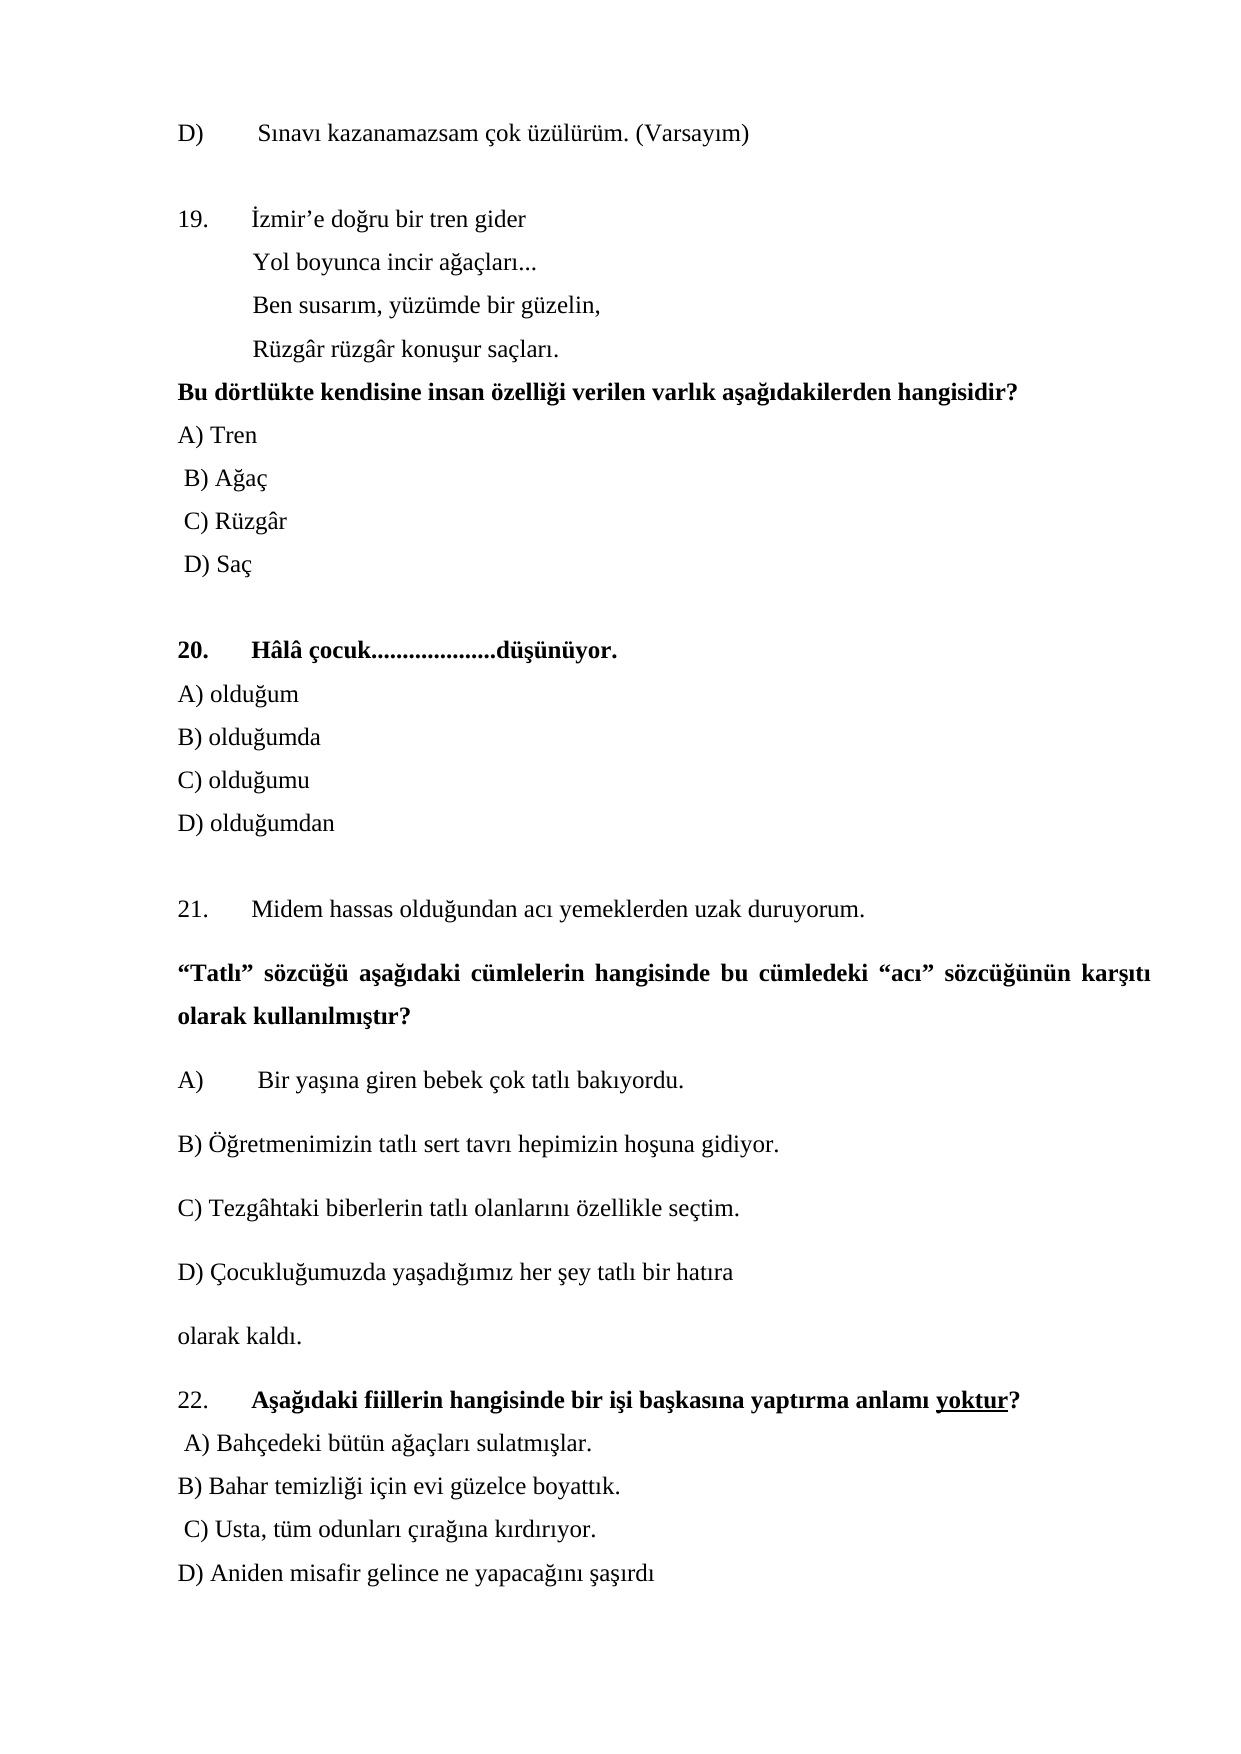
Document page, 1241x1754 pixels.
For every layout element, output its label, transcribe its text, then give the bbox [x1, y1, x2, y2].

list D) Saç [177, 549, 1152, 578]
list İzmir’e doğru bir tren gider [177, 204, 1152, 233]
text A) Bir yaşına giren bebek çok tatlı bakıyordu. [177, 1065, 1152, 1094]
list Hâlâ çocuk....................düşünüyor. [177, 636, 1152, 664]
list D) Sınavı kazanamazsam çok üzülürüm. (Varsayım) [177, 118, 1152, 147]
list A) Tren [177, 420, 1152, 449]
text “Tatlı” sözcüğü aşağıdaki cümlelerin hangisinde bu cümledeki “acı” sözcüğünün karşıtı olarak kullanılmıştır? [177, 958, 1152, 1030]
list B) Bahar temizliği için evi güzelce boyattık. [177, 1471, 1152, 1500]
list Yol boyunca incir ağaçları... [177, 247, 1152, 276]
list B) olduğumda [177, 722, 1152, 751]
list C) Rüzgâr [177, 506, 1152, 535]
list Midem hassas olduğundan acı yemeklerden uzak duruyorum. [177, 894, 1152, 923]
list D) Aniden misafir gelince ne yapacağını şaşırdı [177, 1558, 1152, 1586]
list C) olduğumu [177, 765, 1152, 794]
list A) Bahçedeki bütün ağaçları sulatmışlar. [177, 1428, 1152, 1457]
list B) Ağaç [177, 463, 1152, 492]
text C) Tezgâhtaki biberlerin tatlı olanlarını özellikle seçtim. [177, 1193, 1152, 1222]
list Aşağıdaki fiillerin hangisinde bir işi başkasına yaptırma anlamı yoktur? [177, 1385, 1152, 1414]
list D) olduğumdan [177, 808, 1152, 837]
list A) olduğum [177, 679, 1152, 707]
list Rüzgâr rüzgâr konuşur saçları. [177, 334, 1152, 362]
list Ben susarım, yüzümde bir güzelin, [177, 291, 1152, 319]
text B) Öğretmenimizin tatlı sert tavrı hepimizin hoşuna gidiyor. [177, 1129, 1152, 1158]
text olarak kaldı. [177, 1321, 1152, 1350]
list C) Usta, tüm odunları çırağına kırdırıyor. [177, 1514, 1152, 1543]
list Bu dörtlükte kendisine insan özelliği verilen varlık aşağıdakilerden hangisidir? [177, 377, 1152, 406]
text D) Çocukluğumuzda yaşadığımız her şey tatlı bir hatıra [177, 1257, 1152, 1286]
